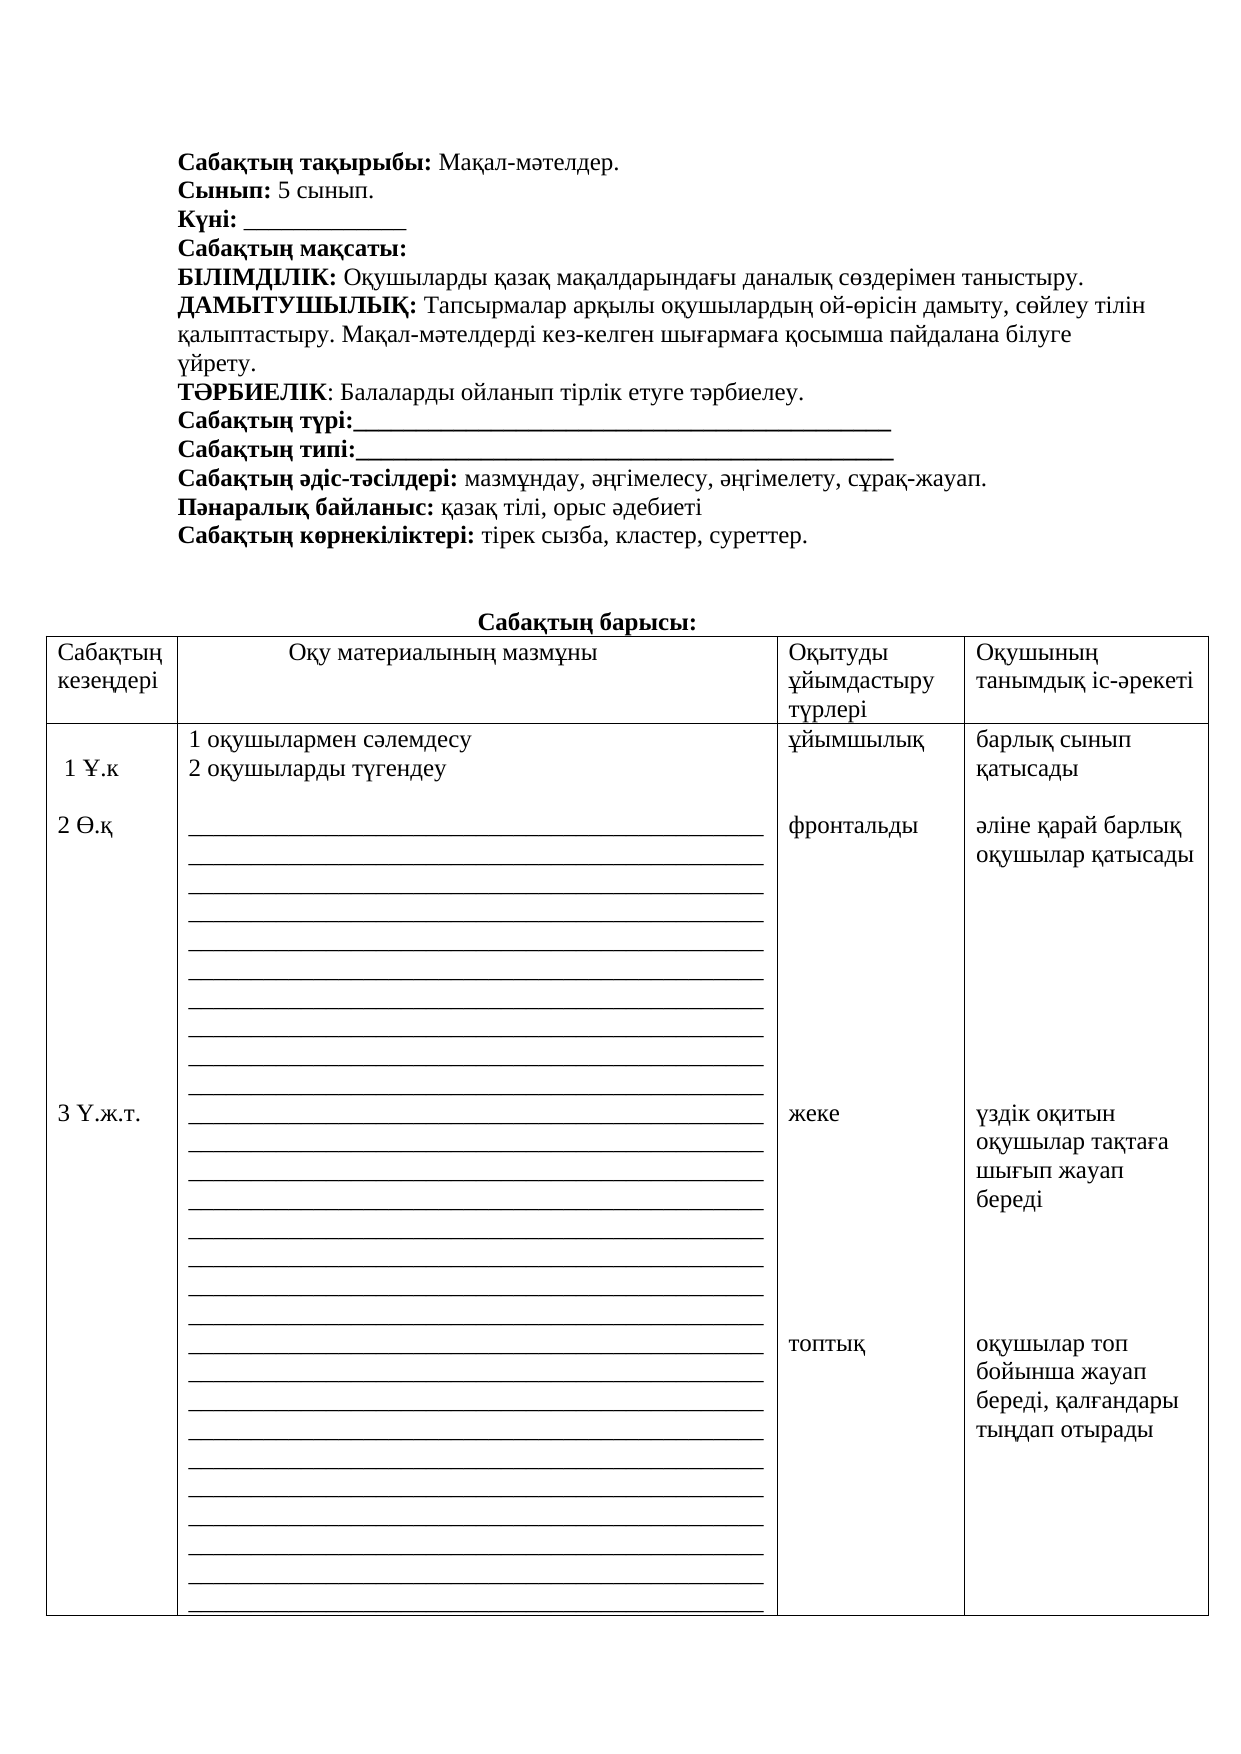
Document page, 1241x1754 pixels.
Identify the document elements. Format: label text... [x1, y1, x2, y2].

table_header Оқытуды ұйымдастыру түрлері [778, 637, 964, 723]
text Сабақтың тақырыбы: Мақал-мәтелдер. [177, 147, 1152, 176]
table_cell барлық сынып қатысады әліне қарай барлық оқушылар қатысады үздік оқитын оқушылар тақтаға шығып жауап береді оқушылар топ бойынша жауап береді, қалғандары тыңдап отырады [965, 724, 1208, 1615]
table_header Оқу материалының мазмұны [178, 637, 777, 723]
text ТӘРБИЕЛІК: Балаларды ойланып тірлік етуге тәрбиелеу. [177, 377, 1152, 406]
text Күні: _____________ [177, 204, 1152, 233]
text Сабақтың барысы: [177, 607, 1152, 636]
text Пәнаралық байланыс: қазақ тілі, орыс әдебиеті [177, 492, 1152, 521]
table_cell 1 оқушылармен сәлемдесу 2 оқушыларды түгендеу ________________________________________________________________________________________________________________________________________________________________________________________________________________________________________________________________________________________________________________________________________________________________________________________________________________________________________________________________________________________________________________________________________________________________________________________________________________________________________________________________________________________________________________________________________________________________________________________________________________________________________________________________________________________________________________________________________________________________________________________________________________________________________________________________________________________________________________________________________________________________________________________________________________________________________________________________________________________________________________________________________ [178, 724, 777, 1615]
text Сабақтың көрнекіліктері: тірек сызба, кластер, суреттер. [177, 521, 1152, 549]
text Сабақтың типі:___________________________________________ [177, 434, 1152, 463]
table_header Оқушының танымдық іс-әрекеті [965, 637, 1208, 723]
table_header Сабақтың кезеңдері [47, 637, 177, 723]
table_cell ұйымшылық фронтальды жеке топтық [778, 724, 964, 1615]
text Сынып: 5 сынып. [177, 176, 1152, 204]
text Сабақтың мақсаты: [177, 233, 1152, 262]
text Сабақтың түрі:___________________________________________ [177, 406, 1152, 434]
text БІЛІМДІЛІК: Оқушыларды қазақ мақалдарындағы даналық сөздерімен таныстыру. [177, 262, 1152, 291]
table_cell 1 Ұ.к 2 Ө.қ 3 Ү.ж.т. [47, 724, 177, 1615]
text ДАМЫТУШЫЛЫҚ: Тапсырмалар арқылы оқушылардың ой-өрісін дамыту, сөйлеу тілін қалыптастыру. Мақал-мәтелдерді кез-келген шығармаға қосымша пайдалана білуге үйрету. [177, 291, 1152, 377]
text Сабақтың әдіс-тәсілдері: мазмұндау, әңгімелесу, әңгімелету, сұрақ-жауап. [177, 463, 1152, 492]
